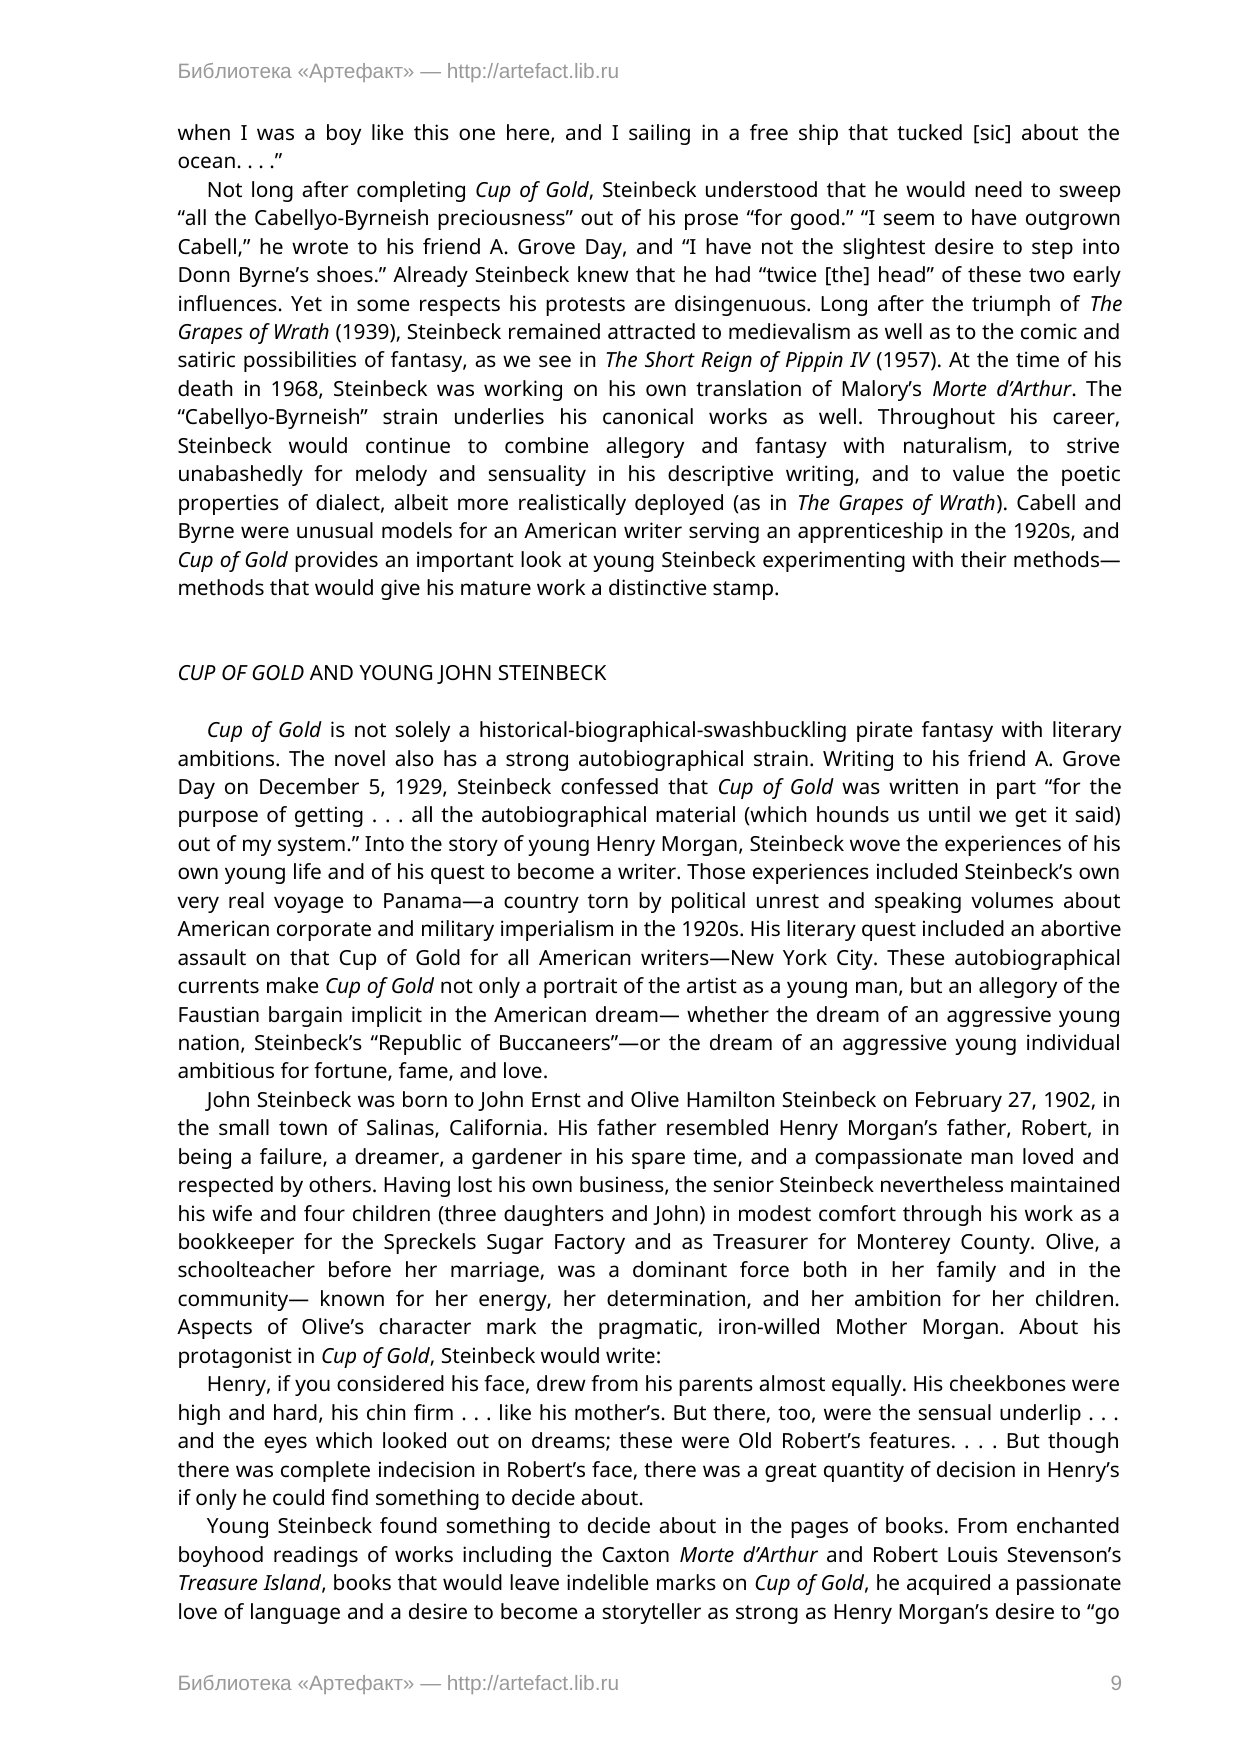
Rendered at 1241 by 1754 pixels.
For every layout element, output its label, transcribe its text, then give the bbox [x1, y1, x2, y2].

text Cup of Gold is not solely a historical-biographical-swashbuckling pirate fantasy with literary ambitions. The novel also has a strong autobiographical strain. Writing to his friend A. Grove Day on December 5, 1929, Steinbeck confessed that Cup of Gold was written in part “for the purpose of getting . . . all the autobiographical material (which hounds us until we get it said) out of my system.” Into the story of young Henry Morgan, Steinbeck wove the experiences of his own young life and of his quest to become a writer. Those experiences included Steinbeck’s own very real voyage to Panama—a country torn by political unrest and speaking volumes about American corporate and military imperialism in the 1920s. His literary quest included an abortive assault on that Cup of Gold for all American writers—New York City. These autobiographical currents make Cup of Gold not only a portrait of the artist as a young man, but an allegory of the Faustian bargain implicit in the American dream— whether the dream of an aggressive young nation, Steinbeck’s “Republic of Buccaneers”—or the dream of an aggressive young individual ambitious for fortune, fame, and love. [177, 715, 1122, 1085]
text CUP OF GOLD AND YOUNG JOHN STEINBECK [177, 658, 1122, 687]
text Henry, if you considered his face, drew from his parents almost equally. His cheekbones were high and hard, his chin firm . . . like his mother’s. But there, too, were the sensual underlip . . . and the eyes which looked out on dreams; these were Old Robert’s features. . . . But though there was complete indecision in Robert’s face, there was a great quantity of decision in Henry’s if only he could find something to decide about. [177, 1369, 1122, 1512]
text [177, 1512, 1122, 1625]
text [177, 118, 1122, 175]
text Not long after completing Cup of Gold, Steinbeck understood that he would need to sweep “all the Cabellyo-Byrneish preciousness” out of his prose “for good.” “I seem to have outgrown Cabell,” he wrote to his friend A. Grove Day, and “I have not the slightest desire to step into Donn Byrne’s shoes.” Already Steinbeck knew that he had “twice [the] head” of these two early influences. Yet in some respects his protests are disingenuous. Long after the triumph of The Grapes of Wrath (1939), Steinbeck remained attracted to medievalism as well as to the comic and satiric possibilities of fantasy, as we see in The Short Reign of Pippin IV (1957). At the time of his death in 1968, Steinbeck was working on his own translation of Malory’s Morte d’Arthur. The “Cabellyo-Byrneish” strain underlies his canonical works as well. Throughout his career, Steinbeck would continue to combine allegory and fantasy with naturalism, to strive unabashedly for melody and sensuality in his descriptive writing, and to value the poetic properties of dialect, albeit more realistically deployed (as in The Grapes of Wrath). Cabell and Byrne were unusual models for an American writer serving an apprenticeship in the 1920s, and Cup of Gold provides an important look at young Steinbeck experimenting with their methods—methods that would give his mature work a distinctive stamp. [177, 175, 1122, 602]
text John Steinbeck was born to John Ernst and Olive Hamilton Steinbeck on February 27, 1902, in the small town of Salinas, California. His father resembled Henry Morgan’s father, Robert, in being a failure, a dreamer, a gardener in his spare time, and a compassionate man loved and respected by others. Having lost his own business, the senior Steinbeck nevertheless maintained his wife and four children (three daughters and John) in modest comfort through his work as a bookkeeper for the Spreckels Sugar Factory and as Treasurer for Monterey County. Olive, a schoolteacher before her marriage, was a dominant force both in her family and in the community— known for her energy, her determination, and her ambition for her children. Aspects of Olive’s character mark the pragmatic, iron-willed Mother Morgan. About his protagonist in Cup of Gold, Steinbeck would write: [177, 1085, 1122, 1369]
